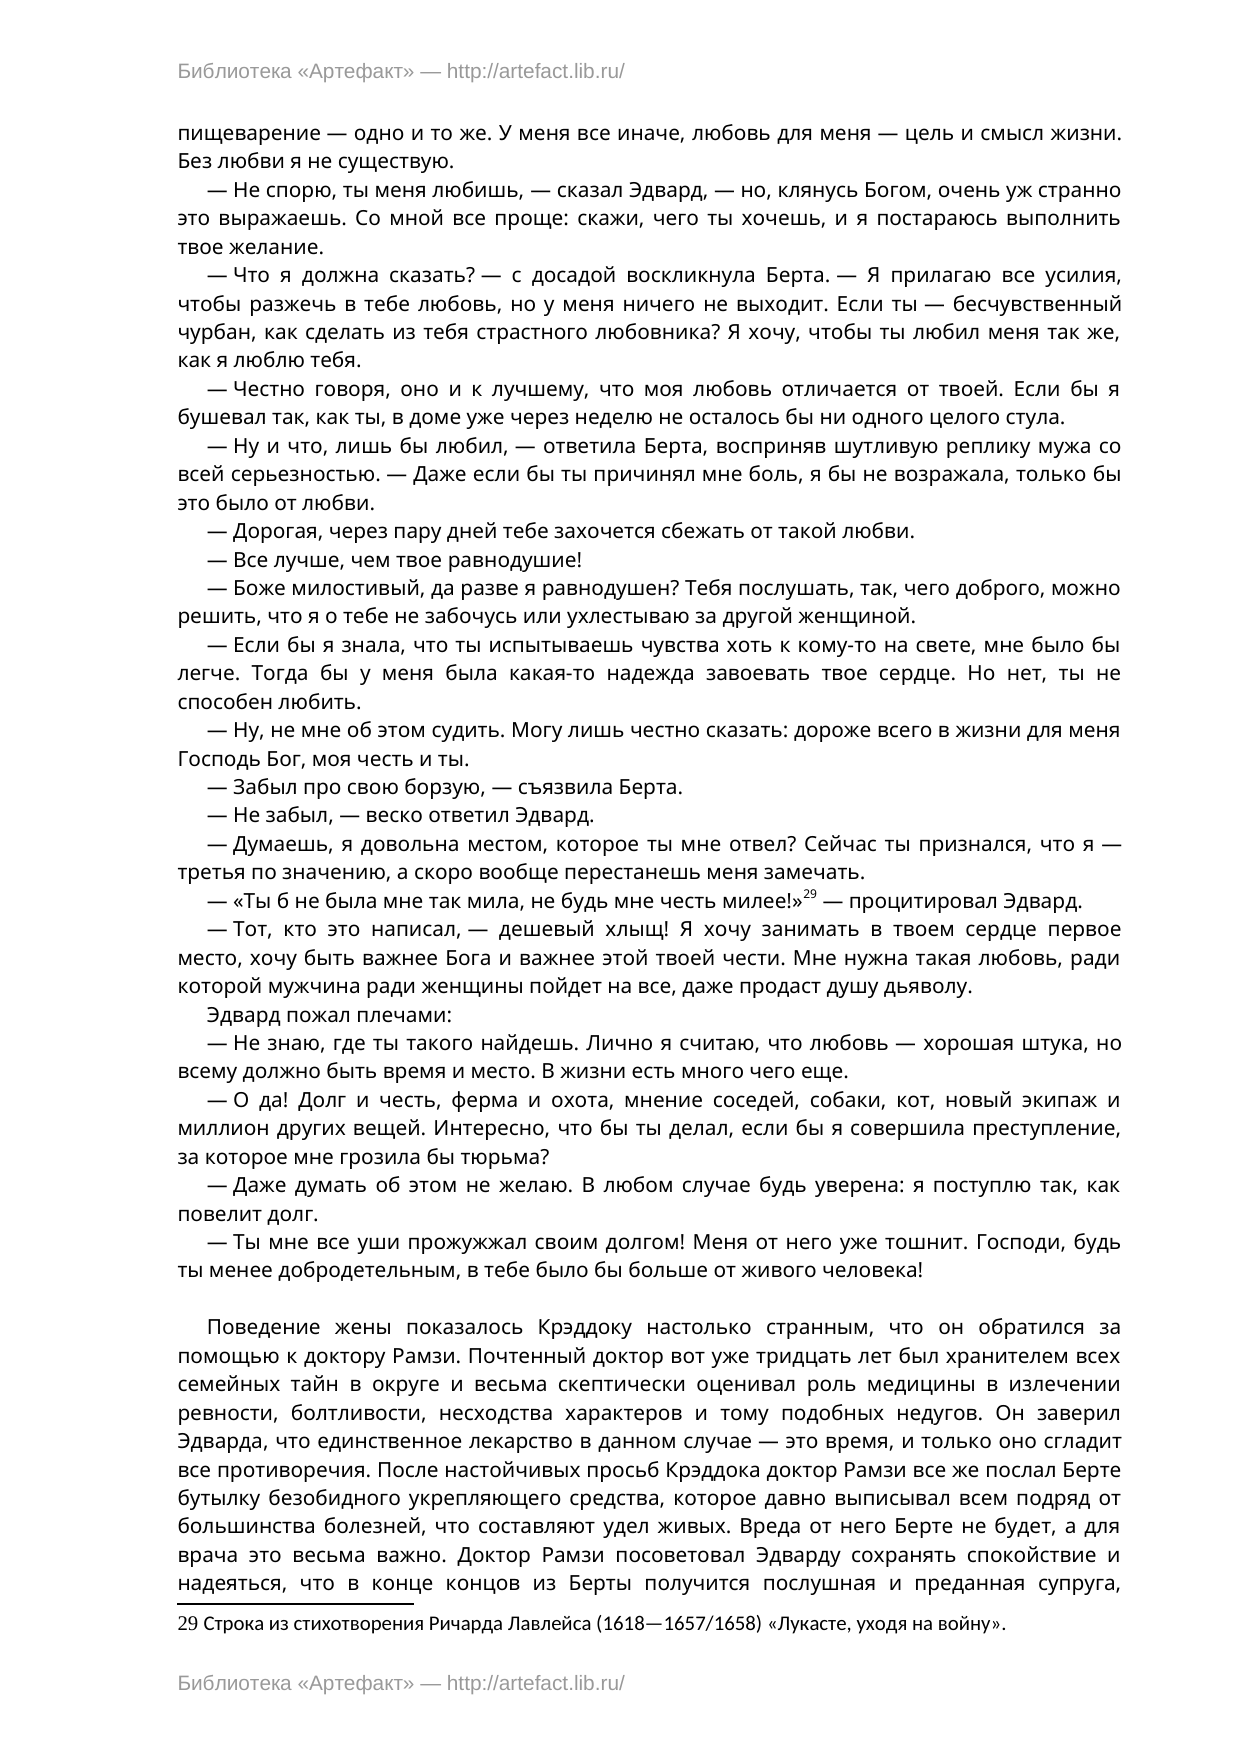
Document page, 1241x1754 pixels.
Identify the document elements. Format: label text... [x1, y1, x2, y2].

text — Честно говоря, оно и к лучшему, что моя любовь отличается от твоей. Если бы я бушевал так, как ты, в доме уже через неделю не осталось бы ни одного целого стула. [177, 374, 1122, 431]
text — Дорогая, через пару дней тебе захочется сбежать от такой любви. [177, 516, 1122, 545]
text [177, 1312, 1122, 1597]
text — Не спорю, ты меня любишь, — сказал Эдвард, — но, клянусь Богом, очень уж странно это выражаешь. Со мной все проще: скажи, чего ты хочешь, и я постараюсь выполнить твое желание. [177, 175, 1122, 260]
text — Забыл про свою борзую, — съязвила Берта. [177, 772, 1122, 801]
text — Не знаю, где ты такого найдешь. Лично я считаю, что любовь — хорошая штука, но всему должно быть время и место. В жизни есть много чего еще. [177, 1028, 1122, 1085]
text — Не забыл, — веско ответил Эдвард. [177, 801, 1122, 829]
text — Если бы я знала, что ты испытываешь чувства хоть к кому-то на свете, мне было бы легче. Тогда бы у меня была какая-то надежда завоевать твое сердце. Но нет, ты не способен любить. [177, 630, 1122, 715]
text — Ну и что, лишь бы любил, — ответила Берта, восприняв шутливую реплику мужа со всей серьезностью. — Даже если бы ты причинял мне боль, я бы не возражала, только бы это было от любви. [177, 431, 1122, 516]
text Эдвард пожал плечами: [177, 1000, 1122, 1028]
text — Даже думать об этом не желаю. В любом случае будь уверена: я поступлю так, как повелит долг. [177, 1170, 1122, 1227]
text — Все лучше, чем твое равнодушие! [177, 545, 1122, 573]
text — Ты мне все уши прожужжал своим долгом! Меня от него уже тошнит. Господи, будь ты менее добродетельным, в тебе было бы больше от живого человека! [177, 1227, 1122, 1284]
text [177, 118, 1122, 175]
text — О да! Долг и честь, ферма и охота, мнение соседей, собаки, кот, новый экипаж и миллион других вещей. Интересно, что бы ты делал, если бы я совершила преступление, за которое мне грозила бы тюрьма? [177, 1085, 1122, 1170]
text — Боже милостивый, да разве я равнодушен? Тебя послушать, так, чего доброго, можно решить, что я о тебе не забочусь или ухлестываю за другой женщиной. [177, 573, 1122, 630]
text — Думаешь, я довольна местом, которое ты мне отвел? Сейчас ты признался, что я — третья по значению, а скоро вообще перестанешь меня замечать. [177, 829, 1122, 886]
text — Тот, кто это написал, — дешевый хлыщ! Я хочу занимать в твоем сердце первое место, хочу быть важнее Бога и важнее этой твоей чести. Мне нужна такая любовь, ради которой мужчина ради женщины пойдет на все, даже продаст душу дьяволу. [177, 914, 1122, 1000]
text — Что я должна сказать? — с досадой воскликнула Берта. — Я прилагаю все усилия, чтобы разжечь в тебе любовь, но у меня ничего не выходит. Если ты — бесчувственный чурбан, как сделать из тебя страстного любовника? Я хочу, чтобы ты любил меня так же, как я люблю тебя. [177, 260, 1122, 374]
text — «Ты б не была мне так мила, не будь мне честь милее!» — процитировал Эдвард. [177, 886, 1122, 914]
text — Ну, не мне об этом судить. Могу лишь честно сказать: дороже всего в жизни для меня Господь Бог, моя честь и ты. [177, 715, 1122, 772]
